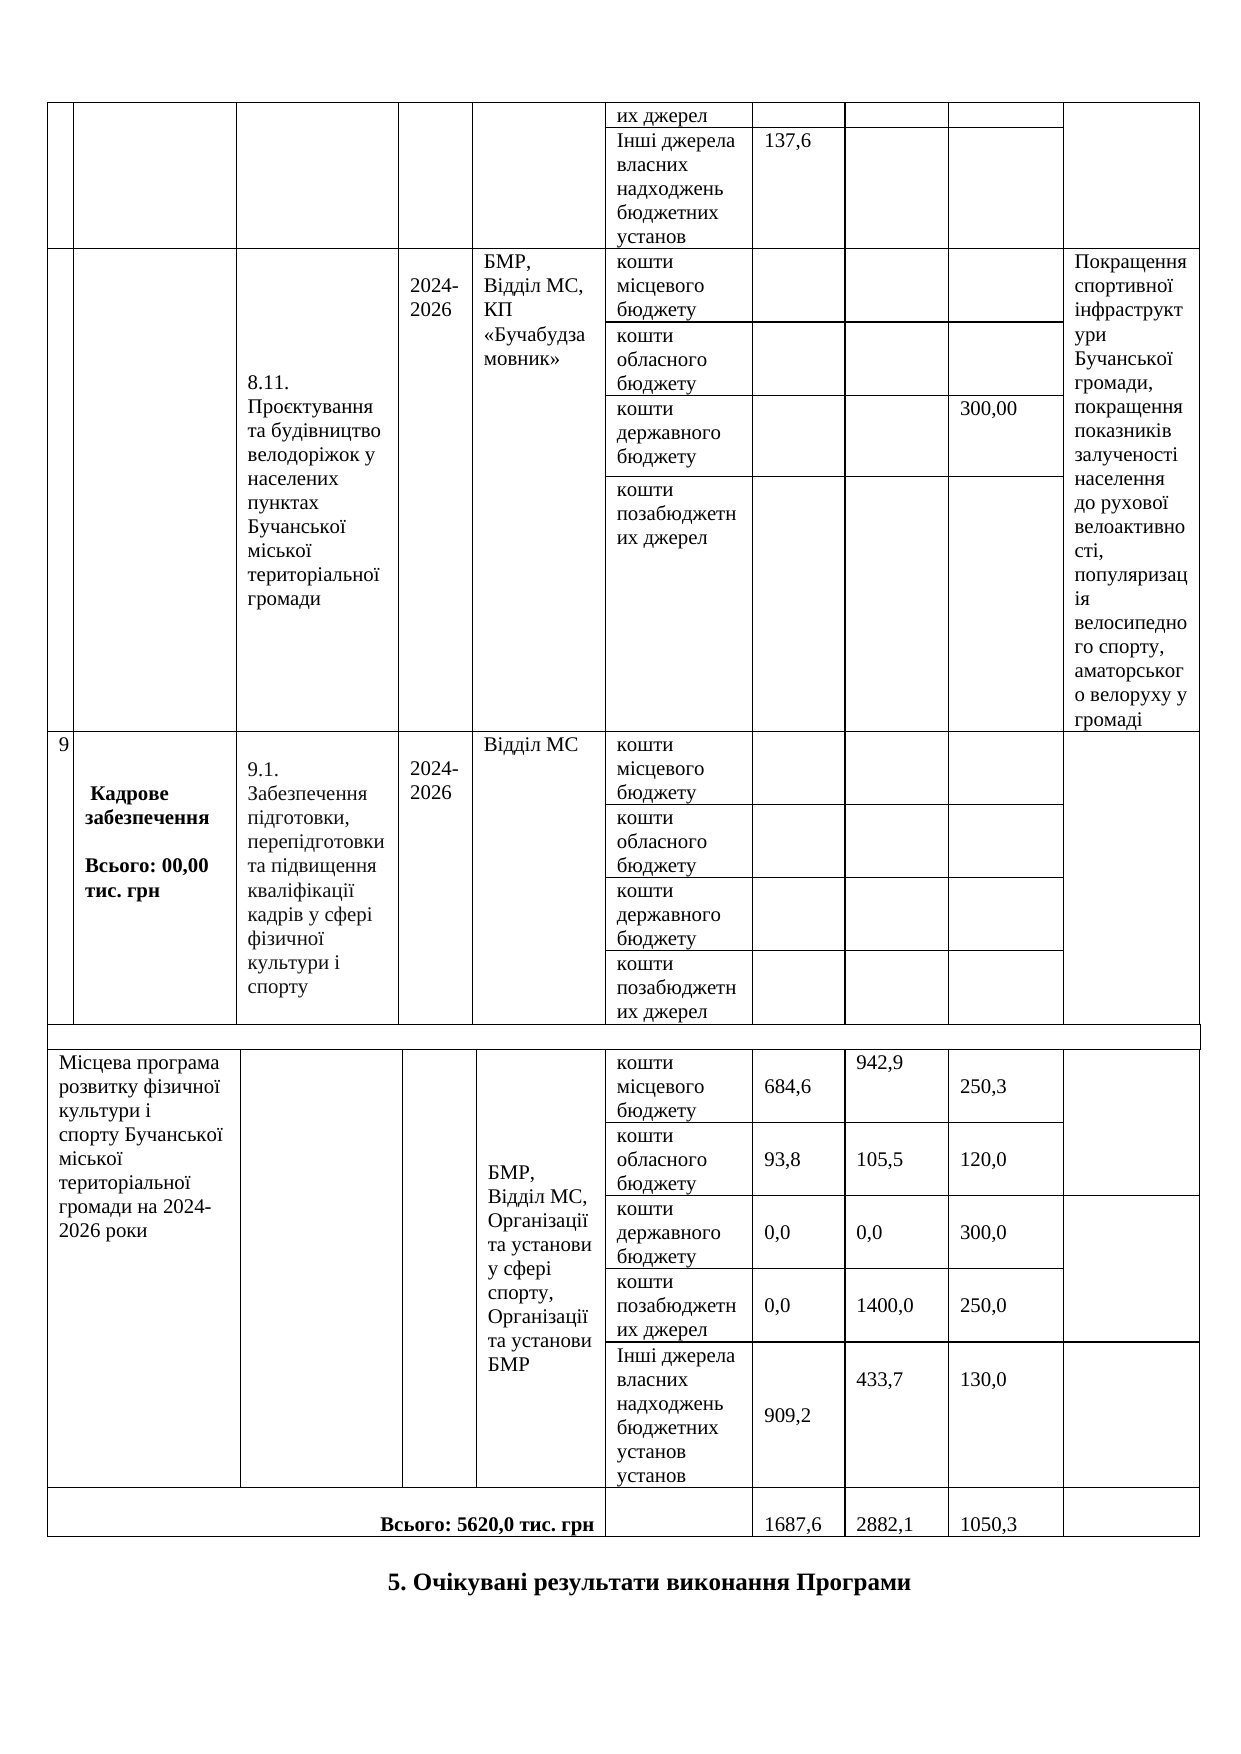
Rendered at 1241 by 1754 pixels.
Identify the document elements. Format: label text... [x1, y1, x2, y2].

table_cell [846, 477, 948, 731]
table_cell Кадрове забезпечення Всього: 00,00 тис. грн [74, 732, 236, 1023]
table_cell [606, 1488, 752, 1536]
table_cell 909,2 [753, 1343, 844, 1487]
table_cell [846, 878, 948, 950]
table_cell [753, 805, 844, 877]
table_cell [606, 103, 752, 127]
table_cell 1687,6 [753, 1488, 844, 1536]
table_cell 250,0 [949, 1269, 1063, 1341]
table_cell [753, 323, 844, 395]
table_cell 2882,1 [846, 1488, 948, 1536]
table_cell [846, 951, 948, 1023]
table_cell кошти обласного бюджету [606, 323, 752, 395]
table_cell 130,0 [949, 1343, 1063, 1487]
table_cell [949, 951, 1063, 1023]
table_cell [949, 477, 1063, 731]
table_cell [241, 1050, 402, 1487]
table_cell Інші джерела власних надходжень бюджетних установ установ [606, 1343, 752, 1487]
table_cell [846, 103, 948, 127]
table_cell БМР, Відділ МС, КП «Бучабудзамовник» [473, 249, 605, 731]
table_cell [949, 878, 1063, 950]
table_cell кошти позабюджетних джерел [606, 477, 752, 731]
table_cell кошти позабюджетних джерел [606, 951, 752, 1023]
table_cell 0,0 [846, 1196, 948, 1268]
table_cell [846, 249, 948, 321]
table_cell [1064, 1343, 1199, 1487]
table_cell [949, 103, 1063, 127]
table_cell кошти державного бюджету [606, 396, 752, 476]
table_cell 120,0 [949, 1123, 1063, 1195]
table_cell [753, 396, 844, 476]
table_cell [48, 249, 73, 731]
table_cell [846, 323, 948, 395]
table_cell 105,5 [846, 1123, 948, 1195]
table_cell [846, 732, 948, 804]
table_cell [949, 128, 1063, 248]
table_cell [403, 1050, 476, 1487]
table_cell кошти державного бюджету [606, 1196, 752, 1268]
table_cell 0,0 [753, 1269, 844, 1341]
table_cell [846, 805, 948, 877]
table_cell [846, 396, 948, 476]
table_cell кошти позабюджетних джерел [606, 1269, 752, 1341]
table_cell 300,00 [949, 396, 1063, 476]
table_cell [949, 805, 1063, 877]
table_cell [949, 323, 1063, 395]
table_cell Відділ МС [473, 732, 605, 1023]
table_cell [48, 1025, 1200, 1048]
table_cell 1050,3 [949, 1488, 1063, 1536]
table_cell 0,0 [753, 1196, 844, 1268]
table_cell [74, 249, 236, 731]
table_cell Покращення спортивної інфраструктури Бучанської громади, покращення показників залученості населення до рухової велоактивності, популяризація велосипедного спорту, аматорського велоруху у громаді [1064, 249, 1199, 731]
table_cell 2024-2026 [399, 249, 472, 731]
table_cell 8.11. Проєктування та будівництво велодоріжок у населених пунктах Бучанської міської територіальної громади [237, 249, 398, 731]
table_cell [753, 732, 844, 804]
table_cell 2024-2026 [399, 732, 472, 1023]
table_cell кошти місцевого бюджету [606, 1050, 752, 1122]
table_cell кошти державного бюджету [606, 878, 752, 950]
table_cell 684,6 [753, 1050, 844, 1122]
table_cell [753, 951, 844, 1023]
table_cell [753, 103, 844, 127]
table_cell 9 [48, 732, 73, 1023]
table_cell кошти обласного бюджету [606, 1123, 752, 1195]
table_cell 93,8 [753, 1123, 844, 1195]
table_cell БМР, Відділ МС, Організації та установи у сфері спорту, Організації та установи БМР [477, 1050, 605, 1487]
table_cell [1064, 1050, 1199, 1195]
table_cell [753, 878, 844, 950]
table_cell 250,3 [949, 1050, 1063, 1122]
table_cell 942,9 [846, 1050, 948, 1122]
text 5. Очікувані результати виконання Програми [148, 1567, 1152, 1596]
table_cell 9.1. Забезпечення підготовки, перепідготовки та підвищення кваліфікації кадрів у сфері фізичної культури і спорту [237, 732, 398, 1023]
table_cell Інші джерела власних надходжень бюджетних установ [606, 128, 752, 248]
table_cell кошти обласного бюджету [606, 805, 752, 877]
table_cell 433,7 [846, 1343, 948, 1487]
table_cell [949, 249, 1063, 321]
table_cell [949, 732, 1063, 804]
table_cell [1064, 1196, 1199, 1341]
table_cell 137,6 [753, 128, 844, 248]
table_cell кошти місцевого бюджету [606, 249, 752, 321]
table_cell [846, 128, 948, 248]
table_cell [753, 477, 844, 731]
table_cell [1064, 1488, 1199, 1536]
table_cell кошти місцевого бюджету [606, 732, 752, 804]
table_cell Місцева програма розвитку фізичної культури і спорту Бучанської міської територіальної громади на 2024-2026 роки [48, 1050, 240, 1487]
table_cell Всього: 5620,0 тис. грн [48, 1488, 605, 1536]
table_cell 300,0 [949, 1196, 1063, 1268]
table_cell 1400,0 [846, 1269, 948, 1341]
table_cell [1064, 732, 1199, 1023]
table_cell [753, 249, 844, 321]
